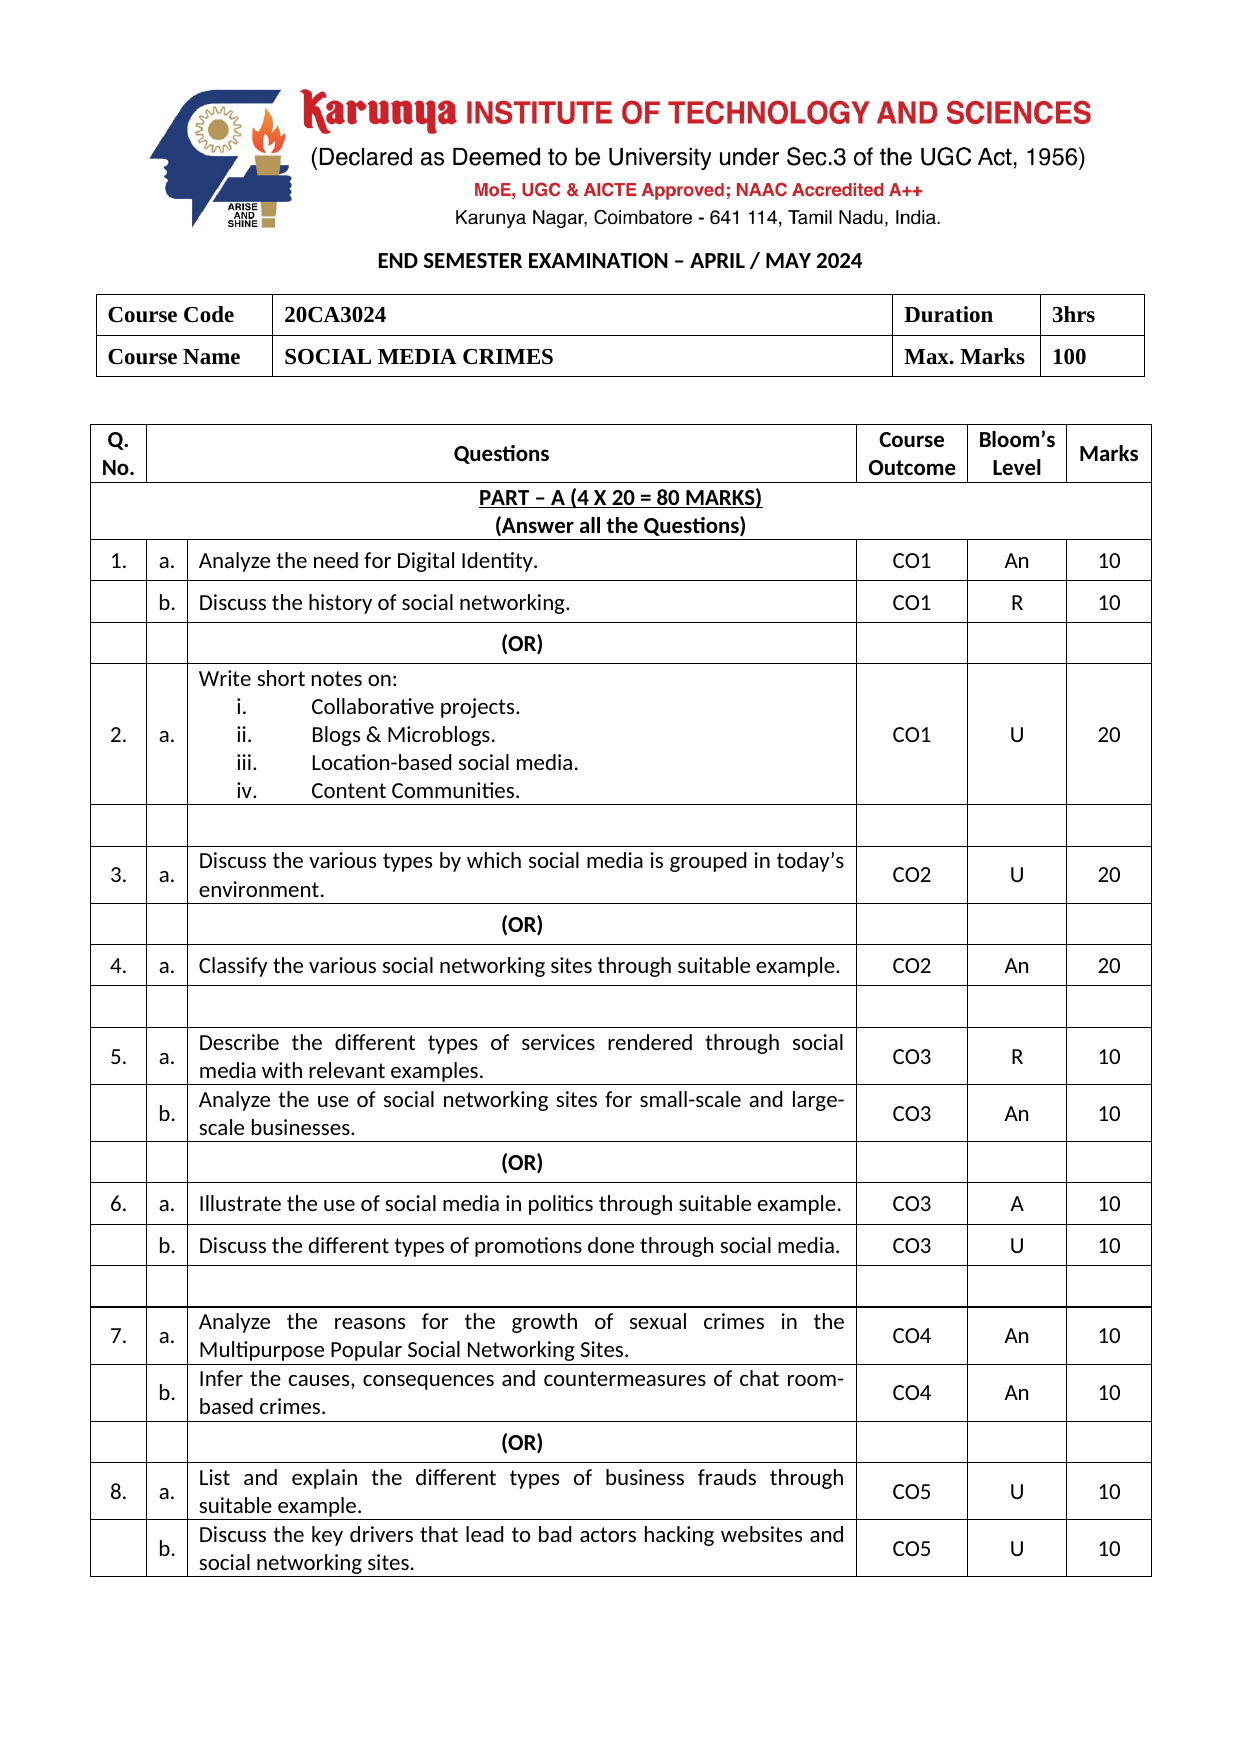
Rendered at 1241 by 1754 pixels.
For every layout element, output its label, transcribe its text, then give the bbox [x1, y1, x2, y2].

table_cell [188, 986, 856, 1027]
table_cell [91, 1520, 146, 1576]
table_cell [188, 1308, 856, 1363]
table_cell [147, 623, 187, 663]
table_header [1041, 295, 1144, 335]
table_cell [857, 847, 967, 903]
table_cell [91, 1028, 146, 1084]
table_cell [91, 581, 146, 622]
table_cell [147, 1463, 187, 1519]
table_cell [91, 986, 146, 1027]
picture [149, 89, 1091, 228]
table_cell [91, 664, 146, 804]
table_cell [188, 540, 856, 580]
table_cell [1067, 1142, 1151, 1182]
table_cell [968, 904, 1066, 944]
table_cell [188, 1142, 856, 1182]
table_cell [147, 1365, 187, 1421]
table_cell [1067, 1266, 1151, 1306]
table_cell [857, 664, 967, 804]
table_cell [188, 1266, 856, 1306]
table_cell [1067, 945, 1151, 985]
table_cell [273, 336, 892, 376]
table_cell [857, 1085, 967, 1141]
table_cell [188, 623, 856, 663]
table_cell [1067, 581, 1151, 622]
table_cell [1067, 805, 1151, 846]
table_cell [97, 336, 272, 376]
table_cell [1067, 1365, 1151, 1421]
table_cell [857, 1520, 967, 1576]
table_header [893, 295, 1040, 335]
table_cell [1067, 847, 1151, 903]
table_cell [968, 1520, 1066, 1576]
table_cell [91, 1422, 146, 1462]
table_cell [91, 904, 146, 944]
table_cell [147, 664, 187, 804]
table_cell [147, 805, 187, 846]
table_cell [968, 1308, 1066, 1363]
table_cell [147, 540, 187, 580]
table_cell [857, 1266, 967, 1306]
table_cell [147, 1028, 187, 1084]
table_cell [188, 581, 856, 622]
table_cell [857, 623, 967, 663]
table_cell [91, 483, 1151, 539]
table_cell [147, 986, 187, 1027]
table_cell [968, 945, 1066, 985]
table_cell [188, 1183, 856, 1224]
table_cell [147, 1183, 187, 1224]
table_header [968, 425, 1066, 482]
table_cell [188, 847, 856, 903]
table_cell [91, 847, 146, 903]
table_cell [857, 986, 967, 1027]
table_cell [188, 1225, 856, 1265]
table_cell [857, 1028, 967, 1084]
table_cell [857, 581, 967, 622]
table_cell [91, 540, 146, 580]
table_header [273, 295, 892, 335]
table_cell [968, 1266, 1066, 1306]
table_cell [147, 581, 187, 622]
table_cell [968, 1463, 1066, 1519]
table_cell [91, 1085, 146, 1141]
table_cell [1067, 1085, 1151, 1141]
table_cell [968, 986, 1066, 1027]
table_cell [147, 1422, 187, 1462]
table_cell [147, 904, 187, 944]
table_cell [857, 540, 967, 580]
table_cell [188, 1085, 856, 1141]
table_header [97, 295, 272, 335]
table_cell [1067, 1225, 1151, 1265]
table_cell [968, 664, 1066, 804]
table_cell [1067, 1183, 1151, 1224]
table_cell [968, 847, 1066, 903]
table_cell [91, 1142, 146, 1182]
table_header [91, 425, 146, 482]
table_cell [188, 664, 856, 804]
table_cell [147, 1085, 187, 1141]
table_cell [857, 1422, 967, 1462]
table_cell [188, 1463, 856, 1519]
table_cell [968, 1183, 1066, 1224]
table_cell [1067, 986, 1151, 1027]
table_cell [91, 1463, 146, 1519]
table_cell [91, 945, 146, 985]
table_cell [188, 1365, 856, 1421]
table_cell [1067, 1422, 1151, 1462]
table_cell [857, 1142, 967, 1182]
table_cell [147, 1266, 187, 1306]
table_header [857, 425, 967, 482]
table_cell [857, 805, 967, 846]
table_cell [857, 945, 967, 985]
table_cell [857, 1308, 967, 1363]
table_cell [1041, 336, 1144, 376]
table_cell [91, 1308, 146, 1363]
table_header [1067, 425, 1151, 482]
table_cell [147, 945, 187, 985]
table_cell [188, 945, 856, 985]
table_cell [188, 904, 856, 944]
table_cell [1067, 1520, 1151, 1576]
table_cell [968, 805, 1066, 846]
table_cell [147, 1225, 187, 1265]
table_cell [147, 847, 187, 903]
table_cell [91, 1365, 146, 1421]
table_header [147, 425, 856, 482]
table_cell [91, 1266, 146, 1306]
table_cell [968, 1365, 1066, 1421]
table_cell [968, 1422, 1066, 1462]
text END SEMESTER EXAMINATION – APRIL / MAY 2024 [90, 247, 1150, 274]
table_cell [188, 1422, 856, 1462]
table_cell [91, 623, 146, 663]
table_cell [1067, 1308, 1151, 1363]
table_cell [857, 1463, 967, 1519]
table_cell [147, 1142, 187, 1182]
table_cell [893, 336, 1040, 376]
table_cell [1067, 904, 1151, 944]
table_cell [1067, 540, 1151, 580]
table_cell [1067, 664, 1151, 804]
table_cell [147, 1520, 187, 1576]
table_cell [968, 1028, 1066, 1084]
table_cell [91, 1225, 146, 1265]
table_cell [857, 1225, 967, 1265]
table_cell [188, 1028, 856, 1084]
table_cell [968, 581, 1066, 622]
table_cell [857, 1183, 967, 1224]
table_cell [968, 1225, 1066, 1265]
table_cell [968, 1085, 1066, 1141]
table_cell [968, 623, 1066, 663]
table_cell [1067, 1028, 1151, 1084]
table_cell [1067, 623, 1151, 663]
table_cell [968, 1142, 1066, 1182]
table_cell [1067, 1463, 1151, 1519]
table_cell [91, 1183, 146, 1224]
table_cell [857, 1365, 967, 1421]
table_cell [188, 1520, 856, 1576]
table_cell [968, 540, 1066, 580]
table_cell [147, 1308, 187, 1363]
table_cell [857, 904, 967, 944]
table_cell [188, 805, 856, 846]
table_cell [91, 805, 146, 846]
